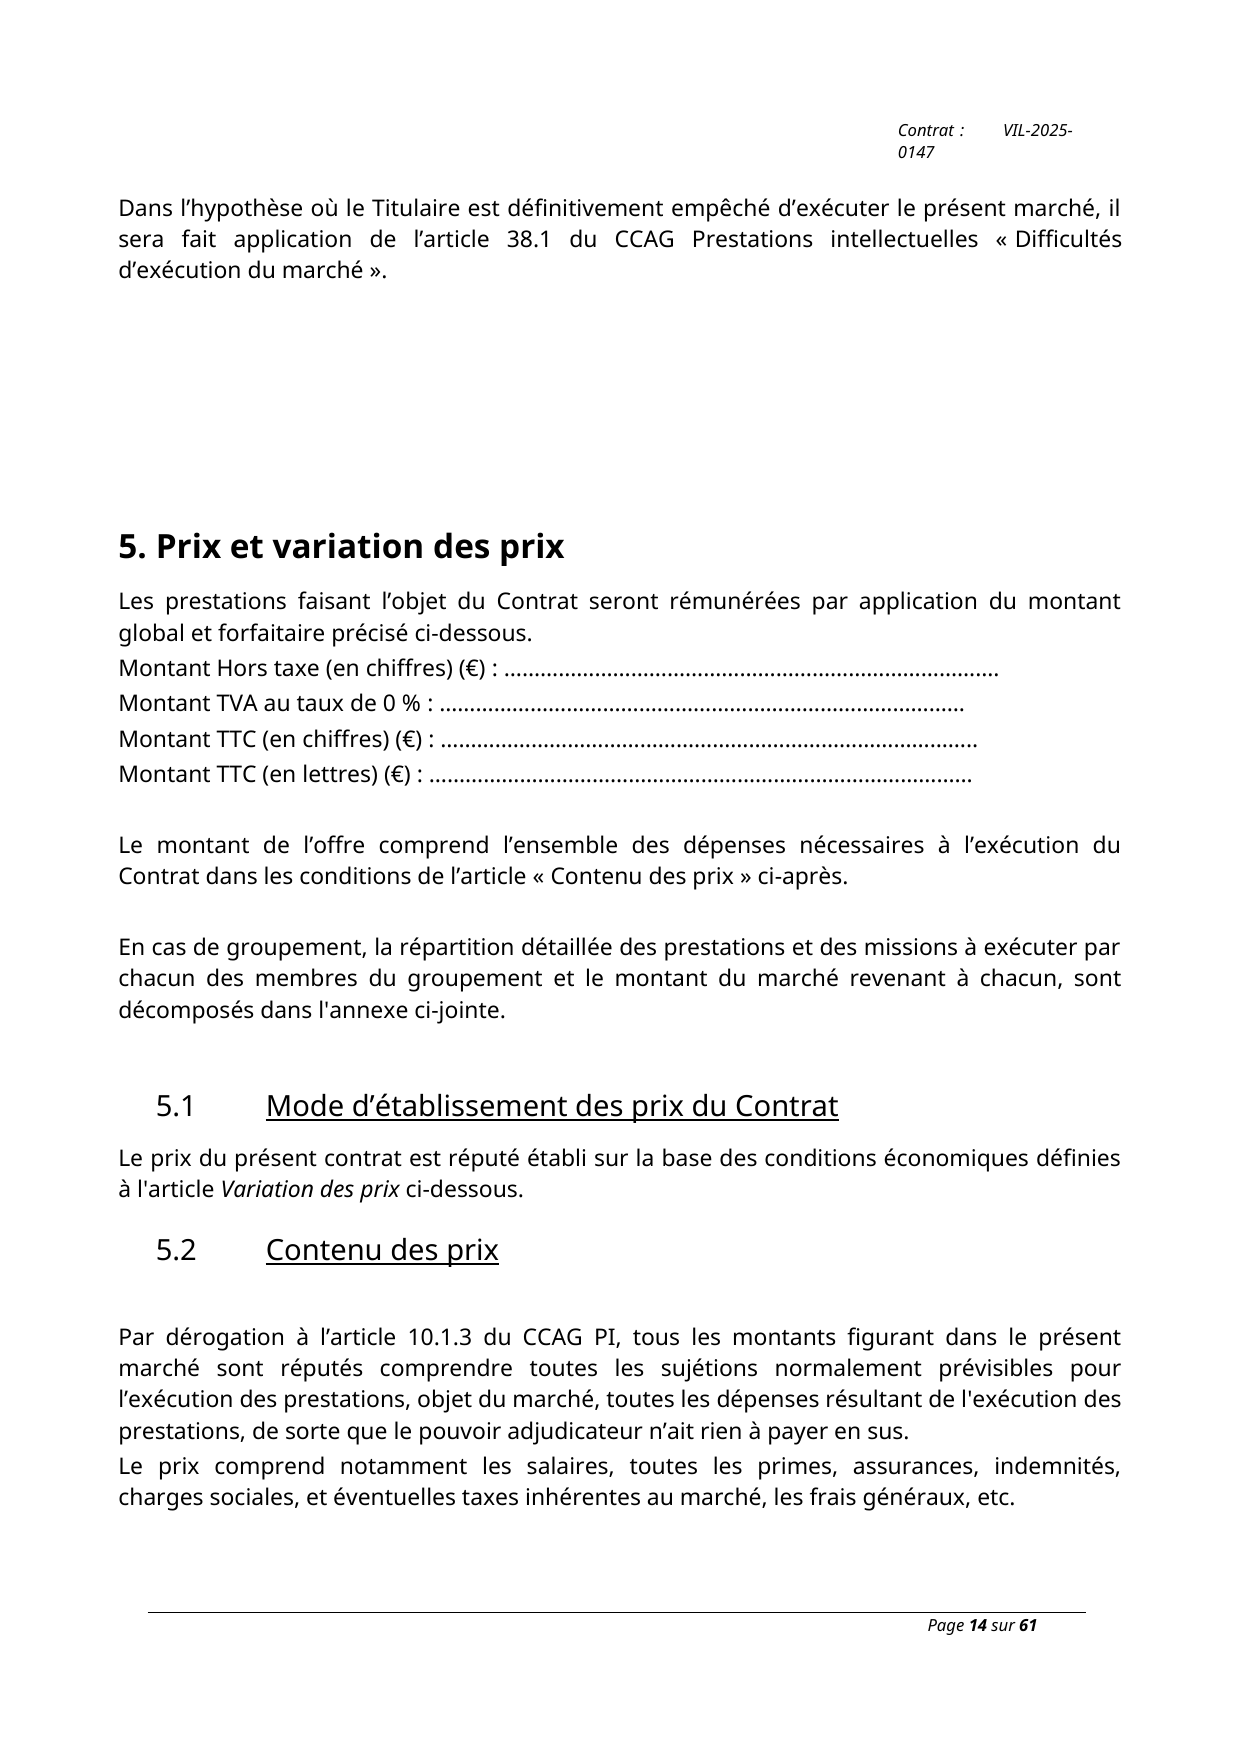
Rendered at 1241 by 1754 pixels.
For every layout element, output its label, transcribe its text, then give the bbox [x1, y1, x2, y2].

text Montant Hors taxe (en chiffres) (€) : ………………………………………………………………………. [118, 652, 1122, 683]
text Le montant de l’offre comprend l’ensemble des dépenses nécessaires à l’exécution du Contrat dans les conditions de l’article « Contenu des prix » ci-après. [118, 829, 1122, 892]
text Dans l’hypothèse où le Titulaire est définitivement empêché d’exécuter le présent marché, il sera fait application de l’article 38.1 du CCAG Prestations intellectuelles « Difficultés d’exécution du marché ». [118, 192, 1122, 286]
text Montant TVA au taux de 0 % : …………………………………………………………………………… [118, 687, 1122, 719]
text Montant TTC (en chiffres) (€) : …………………………………………………………………………….. [118, 723, 1122, 754]
text Le prix comprend notamment les salaires, toutes les primes, assurances, indemnités, charges sociales, et éventuelles taxes inhérentes au marché, les frais généraux, etc. [118, 1450, 1122, 1513]
text En cas de groupement, la répartition détaillée des prestations et des missions à exécuter par chacun des membres du groupement et le montant du marché revenant à chacun, sont décomposés dans l'annexe ci-jointe. [118, 931, 1122, 1025]
text Le prix du présent contrat est réputé établi sur la base des conditions économiques définies à l'article Variation des prix ci-dessous. [118, 1142, 1122, 1204]
text Par dérogation à l’article 10.1.3 du CCAG PI, tous les montants figurant dans le présent marché sont réputés comprendre toutes les sujétions normalement prévisibles pour l’exécution des prestations, objet du marché, toutes les dépenses résultant de l'exécution des prestations, de sorte que le pouvoir adjudicateur n’ait rien à payer en sus. [118, 1321, 1122, 1446]
text Les prestations faisant l’objet du Contrat seront rémunérées par application du montant global et forfaitaire précisé ci-dessous. [118, 585, 1122, 648]
text Mode d’établissement des prix du Contrat [156, 1085, 1122, 1125]
text Montant TTC (en lettres) (€) : ……………………………………………………………………………… [118, 758, 1122, 789]
text Prix et variation des prix [118, 523, 1122, 569]
text Contenu des prix [156, 1229, 1122, 1269]
